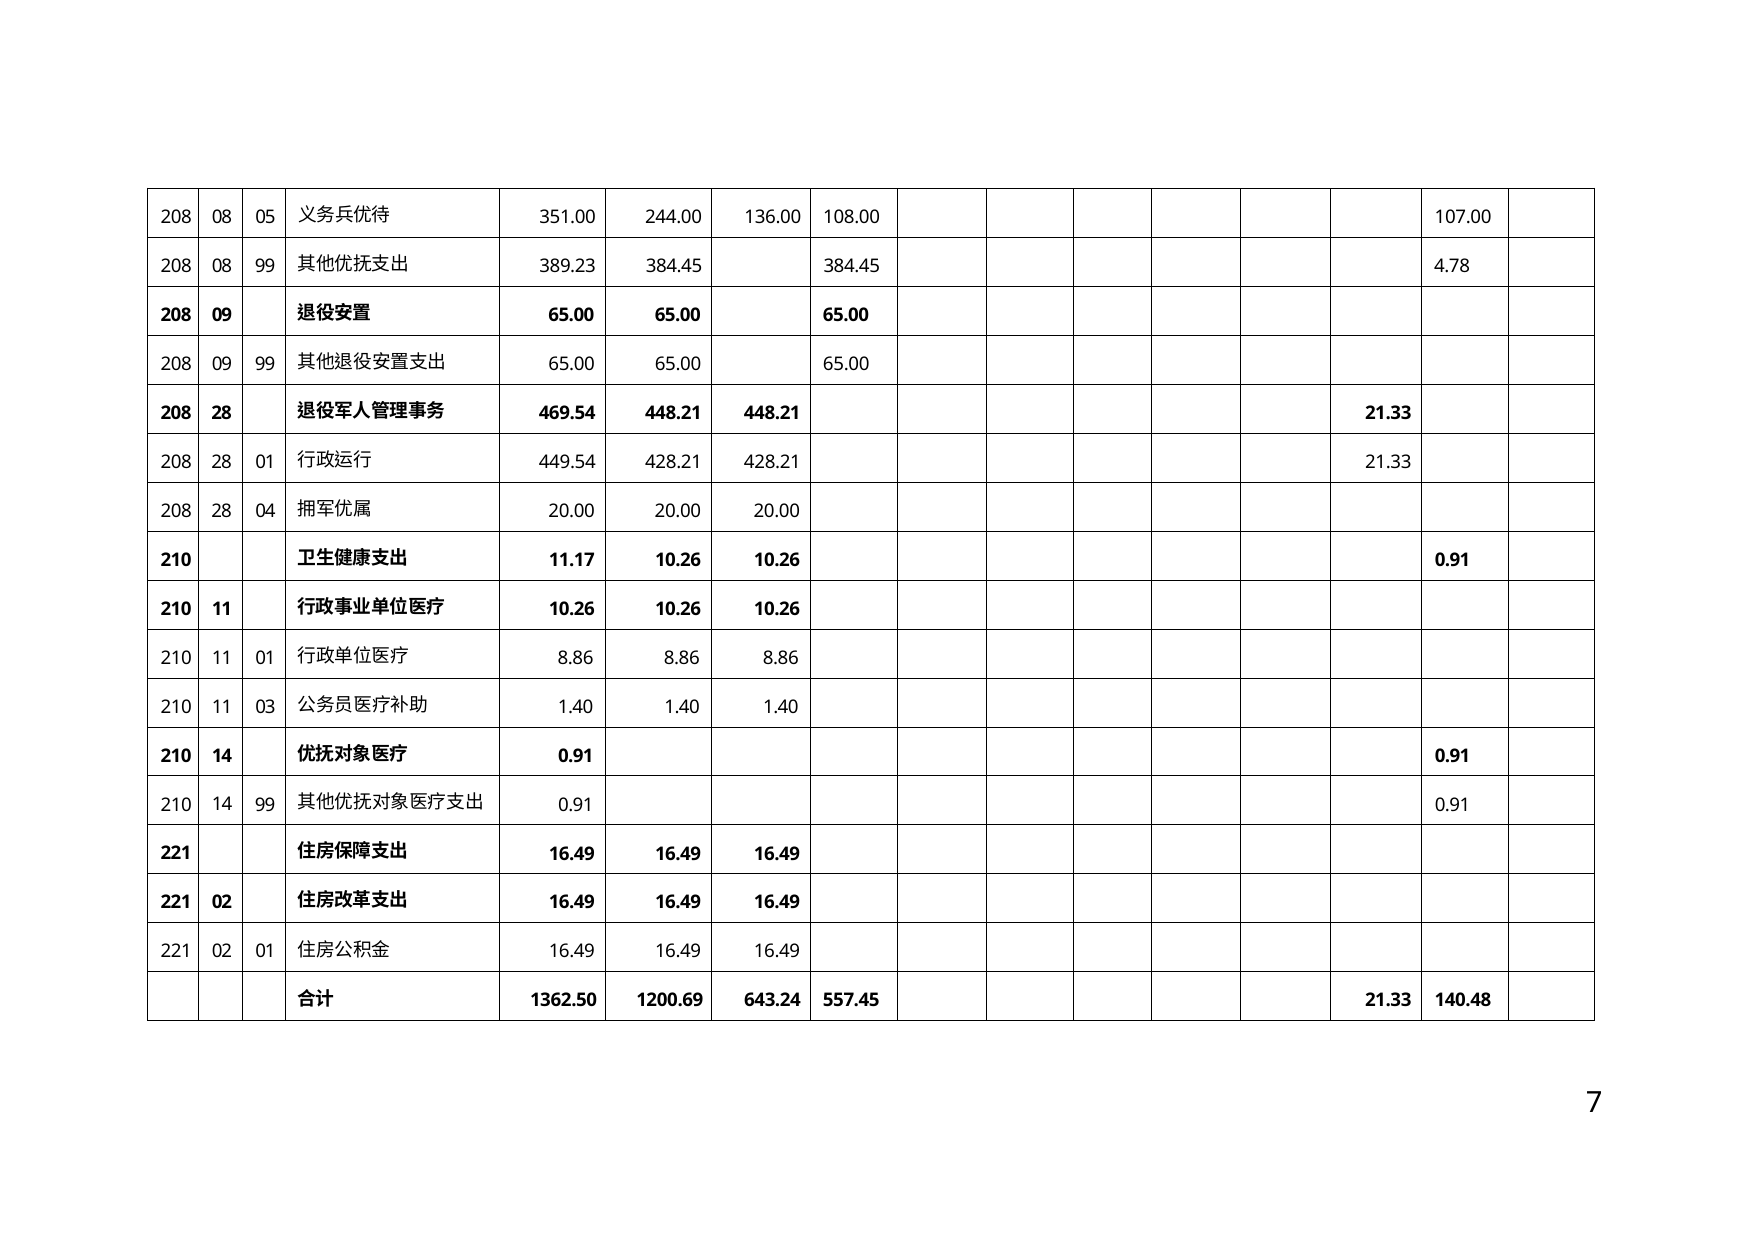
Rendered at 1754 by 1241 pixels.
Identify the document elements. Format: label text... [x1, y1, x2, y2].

table_cell [898, 972, 986, 1020]
table_cell [987, 287, 1073, 335]
table_cell 208 [148, 385, 198, 433]
table_cell [712, 776, 810, 824]
table_cell 16.49 [500, 825, 605, 873]
table_cell 448.21 [606, 385, 711, 433]
table_cell [606, 776, 711, 824]
table_cell [1241, 581, 1330, 628]
table_cell 退役军人管理事务 [286, 385, 499, 433]
table_cell [1152, 385, 1240, 433]
table_header [1152, 189, 1240, 237]
table_cell [1331, 874, 1421, 922]
table_header [1074, 189, 1151, 237]
table_cell [1152, 728, 1240, 775]
table_cell [1422, 434, 1508, 482]
table_cell [1331, 287, 1421, 335]
table_cell [1509, 532, 1594, 580]
table_cell 1362.50 [500, 972, 605, 1020]
table_cell [1509, 923, 1594, 971]
table_cell [243, 728, 285, 775]
table_cell [1152, 923, 1240, 971]
table_cell [898, 385, 986, 433]
table_cell [1241, 825, 1330, 873]
table_cell 02 [199, 874, 242, 922]
table_cell 16.49 [606, 874, 711, 922]
table_cell [1074, 923, 1151, 971]
table_cell [811, 581, 897, 628]
table_cell [1074, 630, 1151, 677]
table_cell 1.40 [500, 679, 605, 726]
table_cell 11 [199, 581, 242, 628]
table_cell [987, 923, 1073, 971]
table_cell [1509, 874, 1594, 922]
table_cell [243, 385, 285, 433]
table_cell [1509, 581, 1594, 628]
table_cell [1241, 776, 1330, 824]
table_cell [987, 581, 1073, 628]
table_cell [1241, 287, 1330, 335]
table_cell [243, 581, 285, 628]
table_cell 04 [243, 483, 285, 531]
table_cell 16.49 [500, 923, 605, 971]
table_cell 20.00 [712, 483, 810, 531]
table_cell [1422, 630, 1508, 677]
table_cell 卫生健康支出 [286, 532, 499, 580]
table_cell [1241, 385, 1330, 433]
table_cell 65.00 [606, 287, 711, 335]
table_header [987, 189, 1073, 237]
table_cell [898, 483, 986, 531]
table_cell 16.49 [606, 923, 711, 971]
table_cell [1331, 581, 1421, 628]
table_cell 01 [243, 923, 285, 971]
table_cell 优抚对象医疗 [286, 728, 499, 775]
table_cell [243, 532, 285, 580]
table_cell [1241, 434, 1330, 482]
table_cell [1152, 483, 1240, 531]
table_cell [987, 776, 1073, 824]
table_cell [811, 728, 897, 775]
table_cell [898, 238, 986, 286]
table_cell 16.49 [712, 825, 810, 873]
table_cell [1331, 483, 1421, 531]
table_cell [243, 287, 285, 335]
table_cell [811, 825, 897, 873]
table_cell [1074, 728, 1151, 775]
table_cell 469.54 [500, 385, 605, 433]
table_cell [811, 874, 897, 922]
table_cell [1509, 434, 1594, 482]
table_cell [1422, 679, 1508, 726]
table_cell [1509, 238, 1594, 286]
table_cell 210 [148, 679, 198, 726]
table_cell [1152, 972, 1240, 1020]
table_cell 03 [243, 679, 285, 726]
table_cell [1241, 630, 1330, 677]
table_cell [1074, 776, 1151, 824]
table_header 351.00 [500, 189, 605, 237]
table_cell [898, 923, 986, 971]
table_cell [1152, 825, 1240, 873]
table_cell 208 [148, 483, 198, 531]
table_cell 其他优抚对象医疗支出 [286, 776, 499, 824]
table_cell 428.21 [712, 434, 810, 482]
table_cell [811, 385, 897, 433]
table_cell 09 [199, 287, 242, 335]
table_cell [987, 630, 1073, 677]
table_cell 其他退役安置支出 [286, 336, 499, 384]
table_cell [1331, 728, 1421, 775]
table_cell 11 [199, 630, 242, 677]
table_cell 99 [243, 776, 285, 824]
table_cell 住房改革支出 [286, 874, 499, 922]
table_cell 10.26 [712, 532, 810, 580]
table_cell 643.24 [712, 972, 810, 1020]
table_header 244.00 [606, 189, 711, 237]
table_cell 14 [199, 776, 242, 824]
table_cell [1509, 630, 1594, 677]
table_cell [898, 581, 986, 628]
table_cell [243, 972, 285, 1020]
table_cell [987, 532, 1073, 580]
table_cell 21.33 [1331, 972, 1421, 1020]
table_cell [898, 825, 986, 873]
table_cell 10.26 [606, 532, 711, 580]
table_cell [1152, 336, 1240, 384]
table_cell [987, 434, 1073, 482]
table_cell 11 [199, 679, 242, 726]
table_cell [1241, 972, 1330, 1020]
table_cell [1152, 434, 1240, 482]
table_cell 65.00 [606, 336, 711, 384]
table_header [1241, 189, 1330, 237]
table_cell 住房保障支出 [286, 825, 499, 873]
table_cell 16.49 [500, 874, 605, 922]
table_cell 行政运行 [286, 434, 499, 482]
table_cell [898, 287, 986, 335]
table_cell [1074, 679, 1151, 726]
table_cell 行政单位医疗 [286, 630, 499, 677]
table_cell [1074, 434, 1151, 482]
table_cell [199, 825, 242, 873]
table_cell 01 [243, 630, 285, 677]
table_cell [1331, 923, 1421, 971]
table_cell 其他优抚支出 [286, 238, 499, 286]
table_cell [811, 630, 897, 677]
table_cell [987, 825, 1073, 873]
table_cell [811, 923, 897, 971]
table_cell 208 [148, 434, 198, 482]
table_cell [712, 728, 810, 775]
table_cell [1422, 287, 1508, 335]
table_cell 8.86 [606, 630, 711, 677]
table_cell 08 [199, 238, 242, 286]
table_cell 65.00 [811, 336, 897, 384]
table_cell [1422, 385, 1508, 433]
table_cell 210 [148, 581, 198, 628]
table_cell [1241, 923, 1330, 971]
table_cell [1509, 679, 1594, 726]
table_cell [1509, 776, 1594, 824]
table_cell [199, 972, 242, 1020]
table_cell [1241, 532, 1330, 580]
table_cell [987, 679, 1073, 726]
table_cell 住房公积金 [286, 923, 499, 971]
table_cell [1422, 483, 1508, 531]
table_cell [1331, 679, 1421, 726]
table_cell 行政事业单位医疗 [286, 581, 499, 628]
table_cell [1509, 385, 1594, 433]
table_cell [1241, 679, 1330, 726]
table_cell [898, 728, 986, 775]
table_cell [987, 336, 1073, 384]
table_cell 428.21 [606, 434, 711, 482]
table_cell [898, 336, 986, 384]
table_cell 0.91 [1422, 776, 1508, 824]
table_cell 01 [243, 434, 285, 482]
table_cell [1509, 336, 1594, 384]
table_cell [987, 385, 1073, 433]
table_cell [987, 972, 1073, 1020]
table_cell 28 [199, 483, 242, 531]
table_cell 10.26 [500, 581, 605, 628]
table_cell [898, 630, 986, 677]
table_cell [1331, 825, 1421, 873]
table_cell [1331, 336, 1421, 384]
table_cell 210 [148, 630, 198, 677]
table_cell 221 [148, 923, 198, 971]
table_header 107.00 [1422, 189, 1508, 237]
table_cell 65.00 [500, 287, 605, 335]
table_cell [1152, 776, 1240, 824]
table_cell 11.17 [500, 532, 605, 580]
table_cell [1074, 385, 1151, 433]
table_cell 384.45 [811, 238, 897, 286]
table_cell [987, 238, 1073, 286]
table_cell 1.40 [606, 679, 711, 726]
table_cell [1422, 581, 1508, 628]
table_header 05 [243, 189, 285, 237]
table_cell 10.26 [606, 581, 711, 628]
table_cell 208 [148, 336, 198, 384]
table_cell [1152, 679, 1240, 726]
table_cell 21.33 [1331, 385, 1421, 433]
table_cell [1422, 874, 1508, 922]
table_cell 99 [243, 336, 285, 384]
table_cell 合计 [286, 972, 499, 1020]
table_cell 210 [148, 776, 198, 824]
table_cell 28 [199, 385, 242, 433]
table_cell [1509, 972, 1594, 1020]
table_cell [811, 434, 897, 482]
table_cell [898, 776, 986, 824]
table_cell 1200.69 [606, 972, 711, 1020]
table_cell 449.54 [500, 434, 605, 482]
table_cell 140.48 [1422, 972, 1508, 1020]
table_cell [1509, 287, 1594, 335]
table_cell 02 [199, 923, 242, 971]
table_cell [1152, 532, 1240, 580]
table_header [898, 189, 986, 237]
table_cell [712, 238, 810, 286]
table_cell [1241, 336, 1330, 384]
table_cell [1074, 532, 1151, 580]
table_cell 0.91 [1422, 728, 1508, 775]
table_cell 10.26 [712, 581, 810, 628]
table_cell 221 [148, 825, 198, 873]
table_cell [712, 336, 810, 384]
table_cell [1074, 483, 1151, 531]
table_cell 8.86 [712, 630, 810, 677]
table_cell [1074, 825, 1151, 873]
table_cell 21.33 [1331, 434, 1421, 482]
table_cell 208 [148, 287, 198, 335]
table_cell 28 [199, 434, 242, 482]
table_cell [987, 874, 1073, 922]
table_cell [898, 874, 986, 922]
table_cell 65.00 [811, 287, 897, 335]
table_header 108.00 [811, 189, 897, 237]
table_cell 拥军优属 [286, 483, 499, 531]
table_cell [1422, 825, 1508, 873]
table_cell [1422, 336, 1508, 384]
table_cell 0.91 [1422, 532, 1508, 580]
table_cell [712, 287, 810, 335]
table_cell 1.40 [712, 679, 810, 726]
table_cell 221 [148, 874, 198, 922]
table_cell 16.49 [712, 874, 810, 922]
table_header 08 [199, 189, 242, 237]
table_cell [1422, 923, 1508, 971]
table_cell [811, 532, 897, 580]
table_cell 208 [148, 238, 198, 286]
table_cell [1331, 532, 1421, 580]
table_cell [811, 776, 897, 824]
table_cell [987, 483, 1073, 531]
table_cell [1074, 972, 1151, 1020]
table_cell [1241, 874, 1330, 922]
table_header [1331, 189, 1421, 237]
table_cell 退役安置 [286, 287, 499, 335]
table_cell [1241, 238, 1330, 286]
table_cell [1331, 238, 1421, 286]
table_cell 448.21 [712, 385, 810, 433]
table_cell 4.78 [1422, 238, 1508, 286]
table_cell [1509, 728, 1594, 775]
table_cell 0.91 [500, 728, 605, 775]
table_header 义务兵优待 [286, 189, 499, 237]
table_cell [1152, 874, 1240, 922]
table_cell [1152, 287, 1240, 335]
table_cell 210 [148, 532, 198, 580]
table_cell [987, 728, 1073, 775]
table_cell [1074, 874, 1151, 922]
table_cell 20.00 [606, 483, 711, 531]
table_cell [243, 874, 285, 922]
table_header 136.00 [712, 189, 810, 237]
table_cell [1241, 728, 1330, 775]
table_cell 389.23 [500, 238, 605, 286]
table_cell [1152, 630, 1240, 677]
table_cell 16.49 [712, 923, 810, 971]
table_cell [1074, 287, 1151, 335]
table_cell [1074, 336, 1151, 384]
table_cell 09 [199, 336, 242, 384]
table_cell 16.49 [606, 825, 711, 873]
table_cell [1074, 581, 1151, 628]
table_cell 0.91 [500, 776, 605, 824]
table_header [1509, 189, 1594, 237]
table_cell 20.00 [500, 483, 605, 531]
table_cell 14 [199, 728, 242, 775]
table_cell [1074, 238, 1151, 286]
table_cell [243, 825, 285, 873]
table_cell [606, 728, 711, 775]
table_cell [1509, 825, 1594, 873]
table_cell [898, 532, 986, 580]
table_cell 210 [148, 728, 198, 775]
table_cell [1152, 581, 1240, 628]
table_cell [1241, 483, 1330, 531]
table_cell 99 [243, 238, 285, 286]
table_header 208 [148, 189, 198, 237]
table_cell 557.45 [811, 972, 897, 1020]
table_cell [1331, 630, 1421, 677]
table_cell 65.00 [500, 336, 605, 384]
table_cell [199, 532, 242, 580]
table_cell [811, 483, 897, 531]
table_cell [1152, 238, 1240, 286]
table_cell 8.86 [500, 630, 605, 677]
table_cell [898, 679, 986, 726]
table_cell [148, 972, 198, 1020]
table_cell 公务员医疗补助 [286, 679, 499, 726]
table_cell [1331, 776, 1421, 824]
table_cell [898, 434, 986, 482]
table_cell [1509, 483, 1594, 531]
table_cell [811, 679, 897, 726]
table_cell 384.45 [606, 238, 711, 286]
